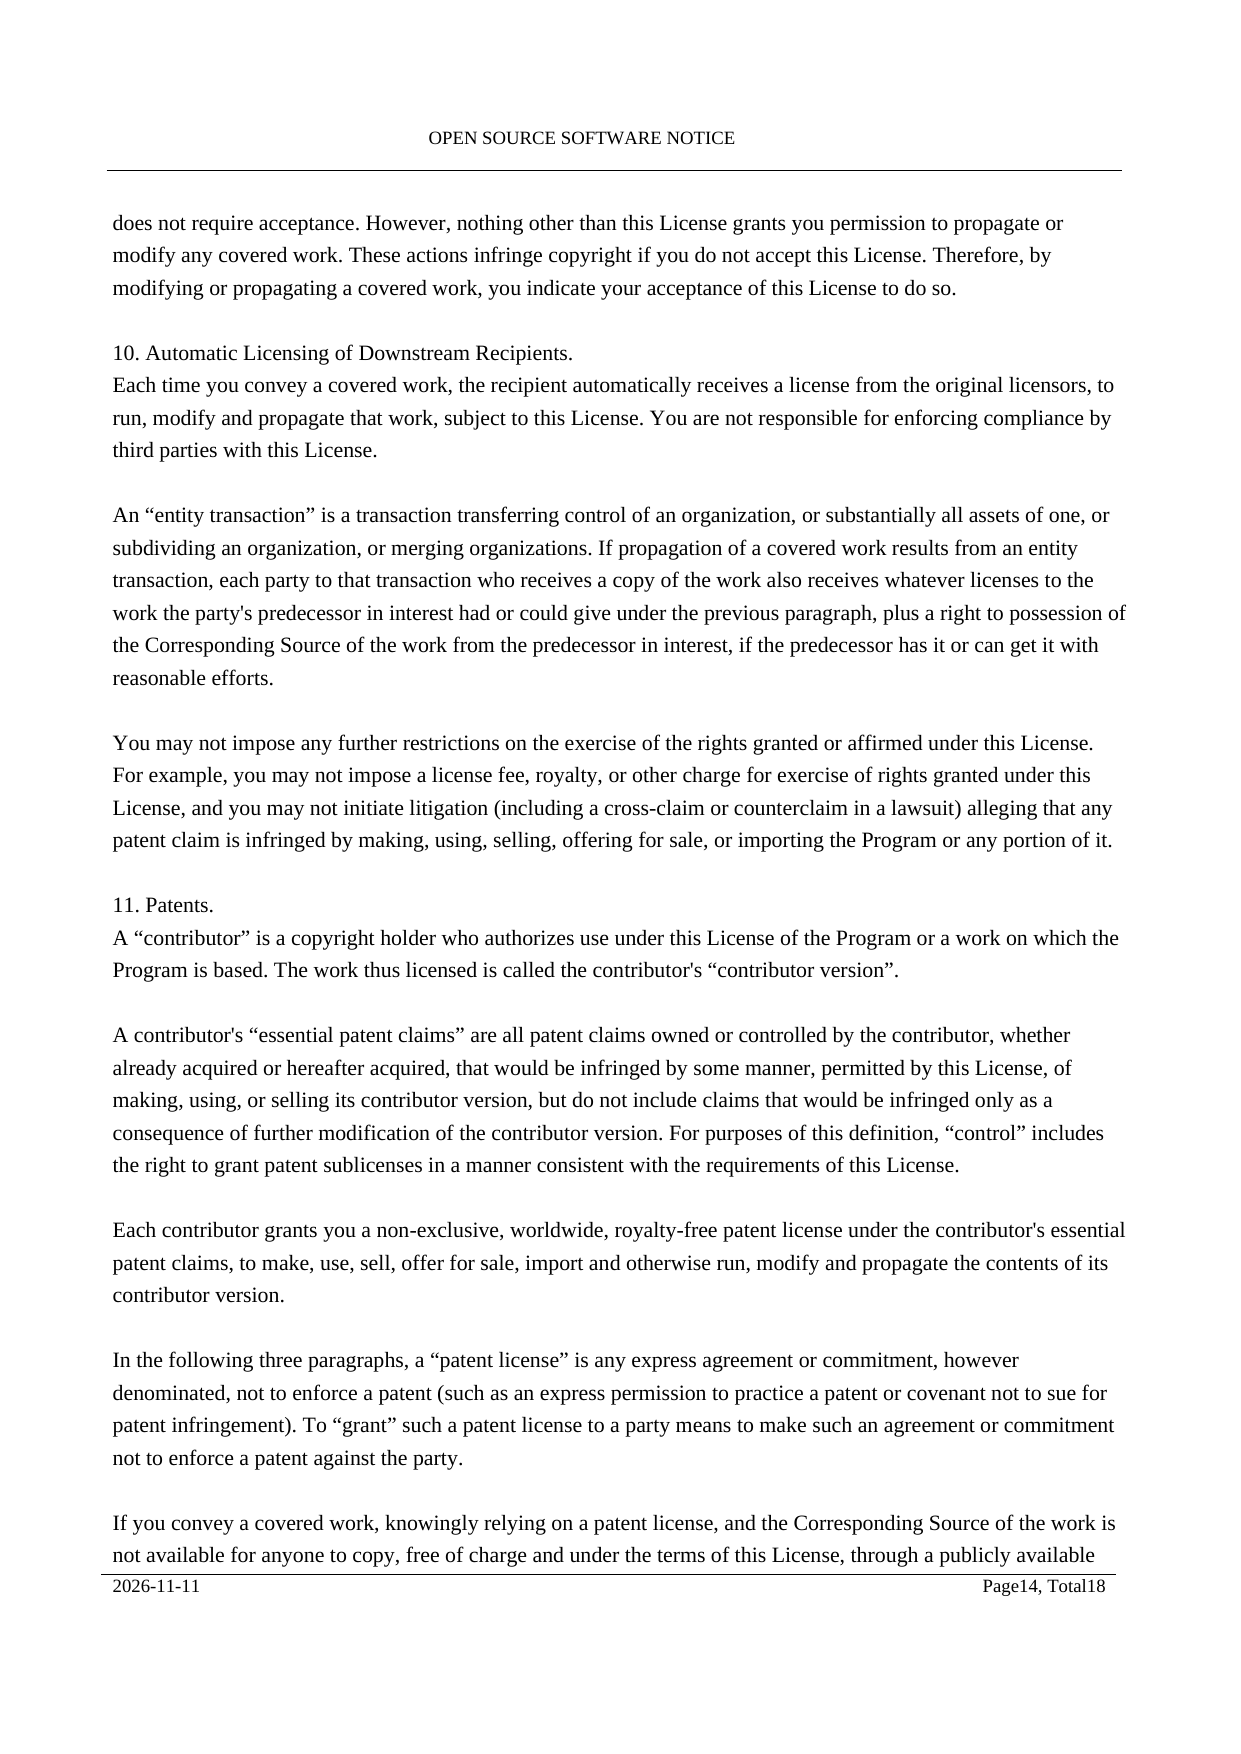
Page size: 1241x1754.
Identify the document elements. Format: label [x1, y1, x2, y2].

text [112, 206, 1128, 1571]
